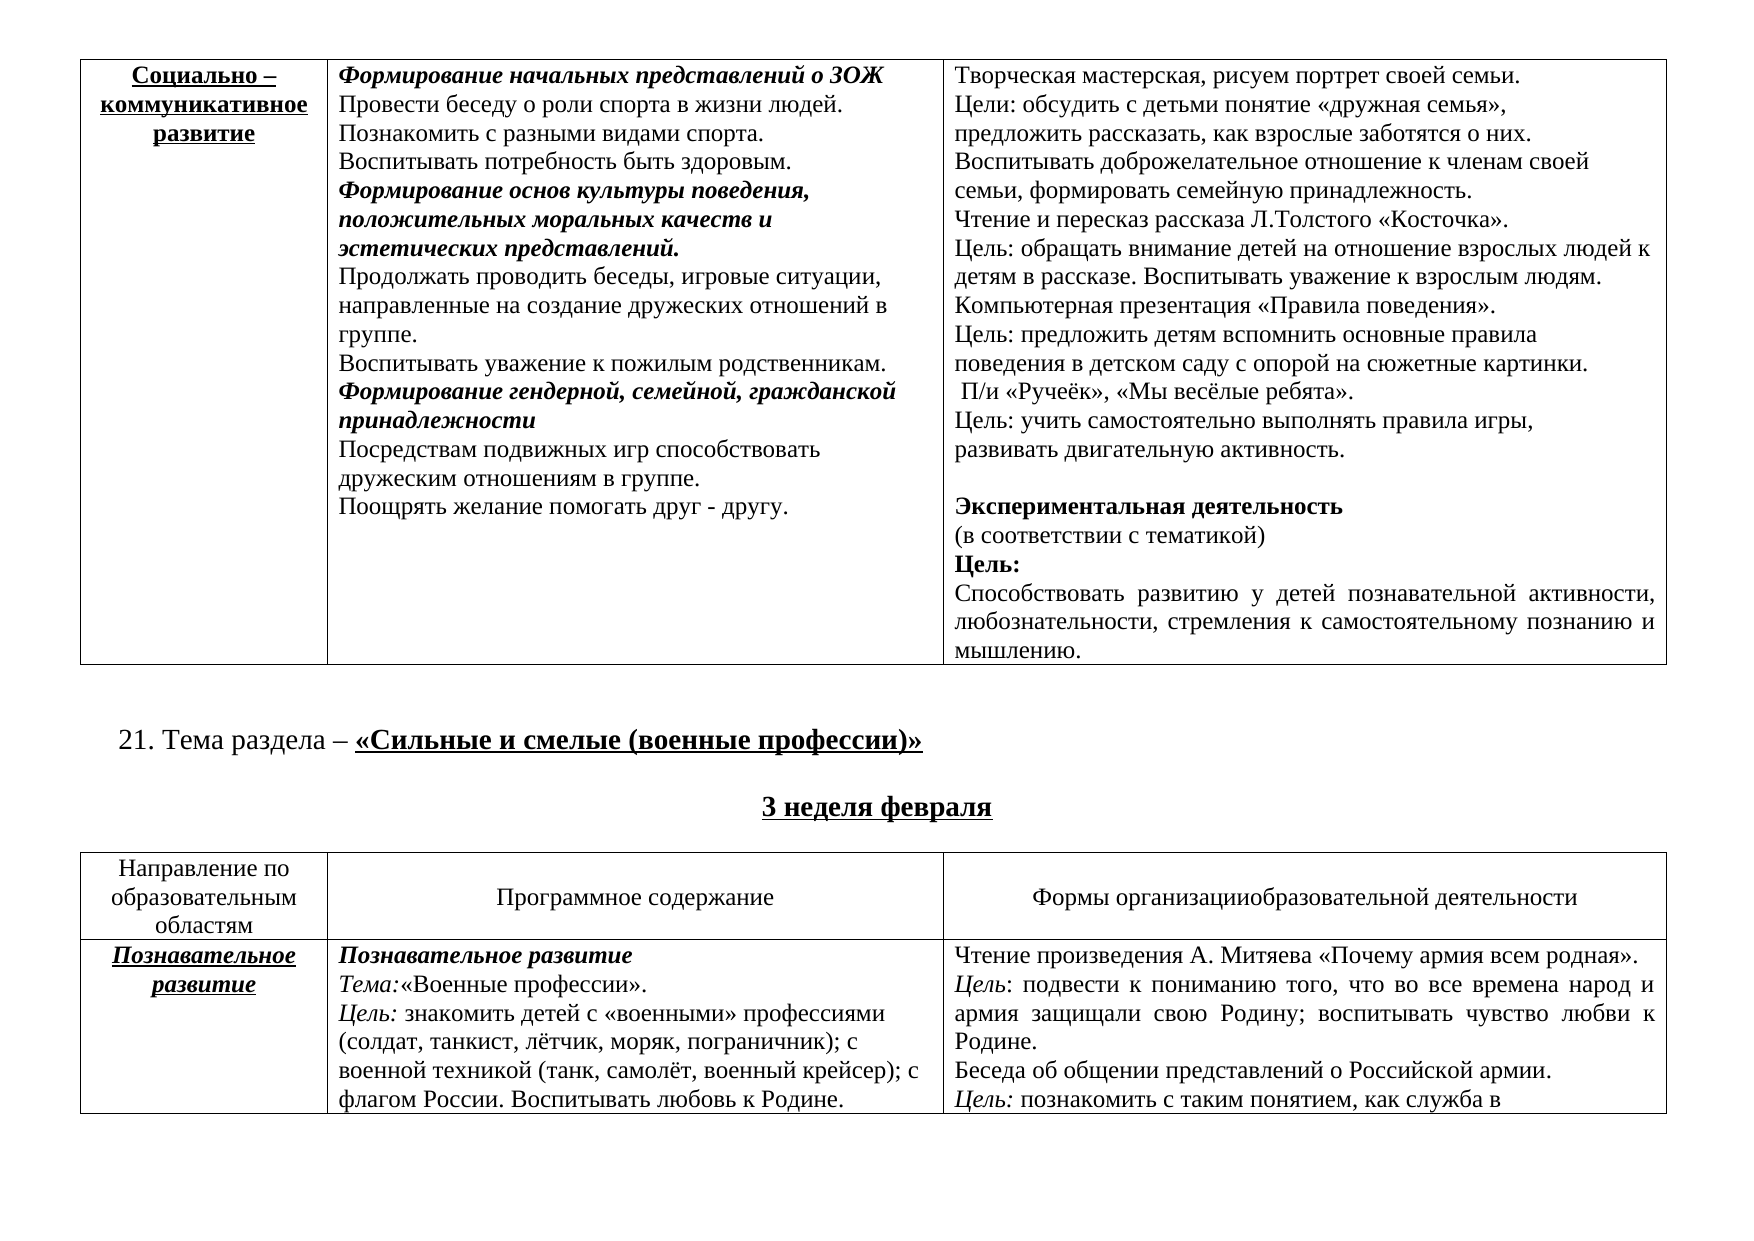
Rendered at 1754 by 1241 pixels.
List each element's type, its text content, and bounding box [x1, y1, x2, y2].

table_cell Социально – коммуникативное развитие [81, 60, 327, 664]
table_cell Творческая мастерская, рисуем портрет своей семьи. Цели: обсудить с детьми понятие «дружная семья», предложить рассказать, как взрослые заботятся о них. Воспитывать доброжелательное отношение к членам своей семьи, формировать семейную принадлежность. Чтение и пересказ рассказа Л.Толстого «Косточка». Цель: обращать внимание детей на отношение взрослых людей к детям в рассказе. Воспитывать уважение к взрослым людям. Компьютерная презентация «Правила поведения». Цель: предложить детям вспомнить основные правила поведения в детском саду с опорой на сюжетные картинки. П/и «Ручеёк», «Мы весёлые ребята». Цель: учить самостоятельно выполнять правила игры, развивать двигательную активность. Экспериментальная деятельность (в соответствии с тематикой) Цель: Способствовать развитию у детей познавательной активности, любознательности, стремления к самостоятельному познанию и мышлению. [944, 60, 1666, 664]
table_header Программное содержание [328, 853, 943, 939]
text 21. Тема раздела – «Сильные и смелые (военные профессии)» [118, 722, 1636, 756]
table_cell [328, 940, 943, 1113]
text 3 неделя февраля [118, 789, 1636, 823]
table_cell Формирование начальных представлений о ЗОЖ Провести беседу о роли спорта в жизни людей. Познакомить с разными видами спорта. Воспитывать потребность быть здоровым. Формирование основ культуры поведения, положительных моральных качеств и эстетических представлений. Продолжать проводить беседы, игровые ситуации, направленные на создание дружеских отношений в группе. Воспитывать уважение к пожилым родственникам. Формирование гендерной, семейной, гражданской принадлежности Посредствам подвижных игр способствовать дружеским отношениям в группе. Поощрять желание помогать друг - другу. [328, 60, 943, 664]
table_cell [944, 940, 1666, 1113]
table_header Формы организацииобразовательной деятельности [944, 853, 1666, 939]
table_header Направление по образовательным областям [81, 853, 327, 939]
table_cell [81, 940, 327, 1113]
